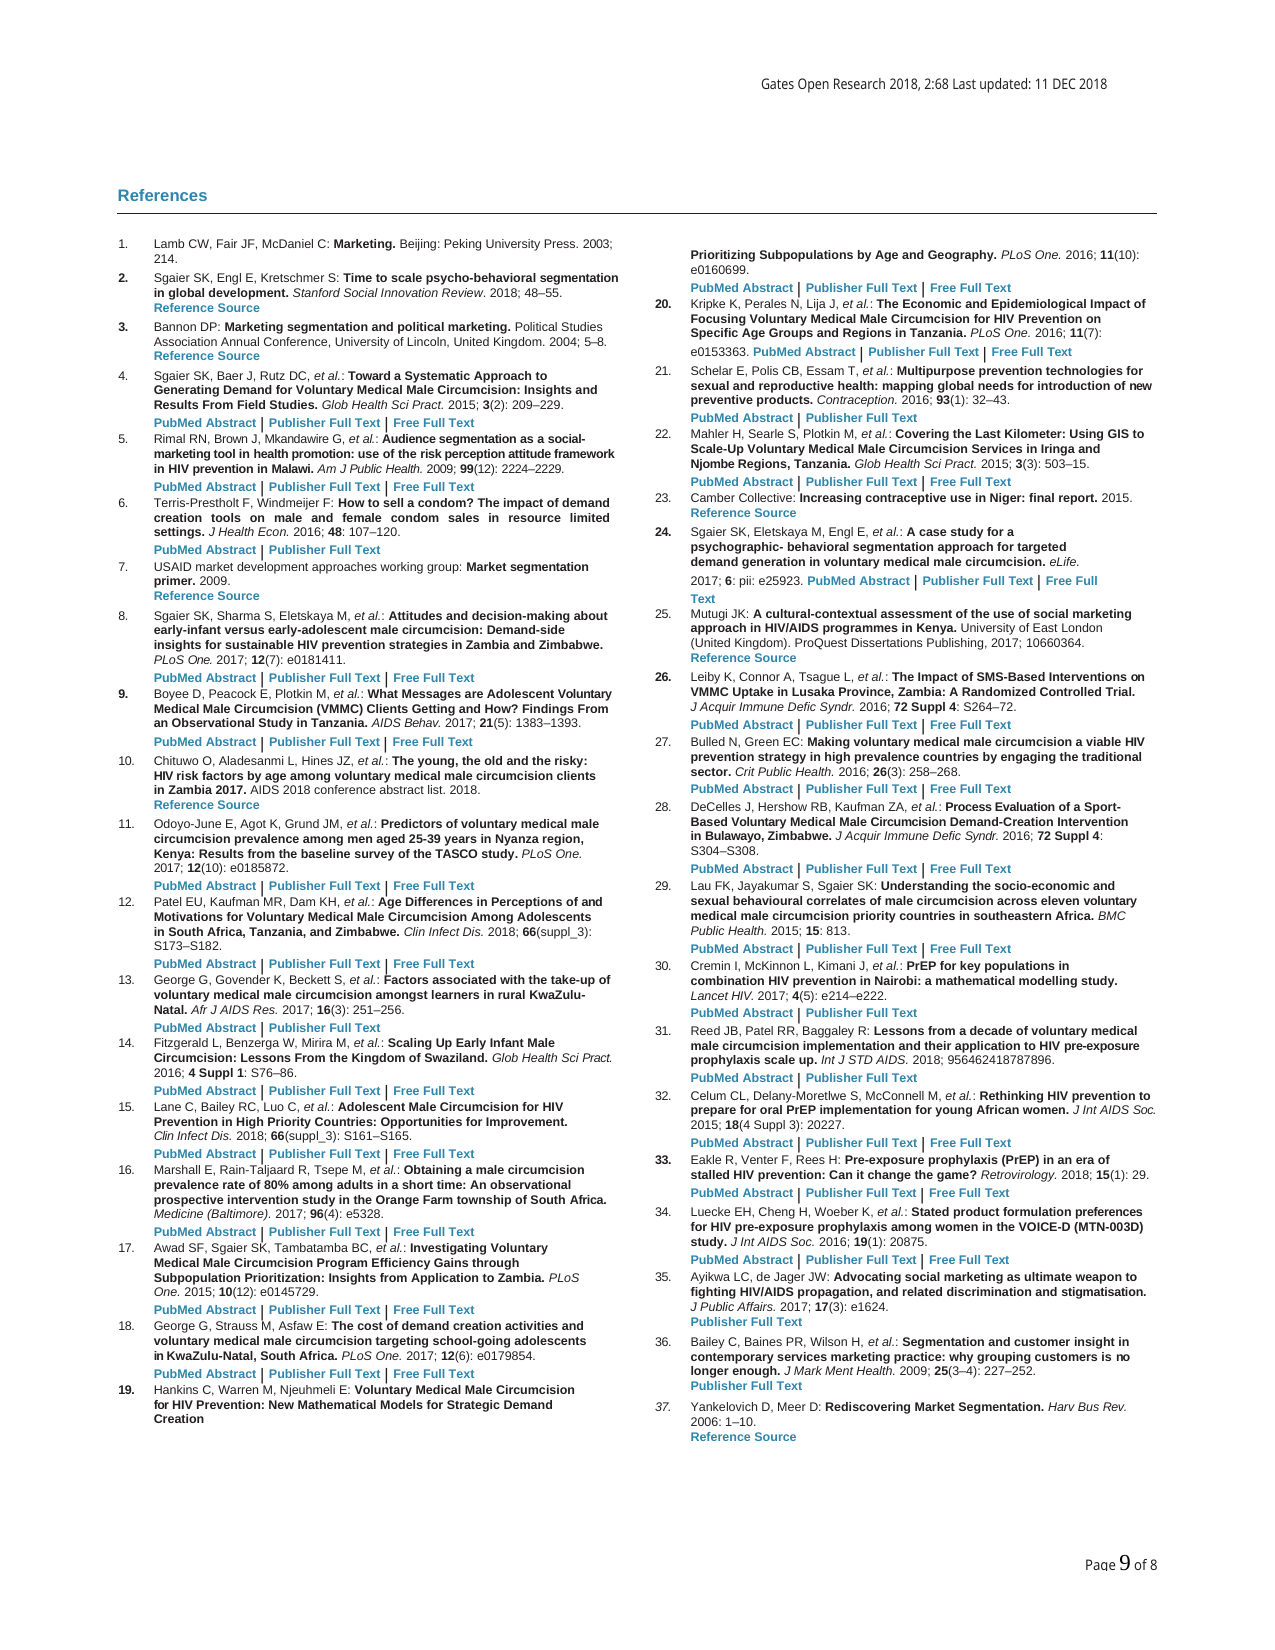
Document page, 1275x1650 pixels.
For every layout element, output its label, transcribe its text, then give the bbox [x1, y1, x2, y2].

text PubMed Abstract | Publisher Full Text | Free Full Text [690, 471, 1171, 490]
text PubMed Abstract | Publisher Full Text | Free Full Text [690, 714, 1171, 733]
text 2006: 1–10. [690, 1414, 1171, 1428]
list Marshall E, Rain-Taljaard R, Tsepe M, et al.: Obtaining a male circumcision prevalence rate of 80% among adults in a short time: An observational prospective intervention study in the Orange Farm township of South Africa. Medicine (Baltimore). 2017; 96(4): e5328. [118, 1163, 607, 1221]
list Eakle R, Venter F, Rees H: Pre-exposure prophylaxis (PrEP) in an era of stalled HIV prevention: Can it change the game? Retrovirology. 2018; 15(1): 29. PubMed Abstract | Publisher Full Text | Free Full Text [655, 1153, 1153, 1203]
list Chituwo O, Aladesanmi L, Hines JZ, et al.: The young, the old and the risky: HIV risk factors by age among voluntary medical male circumcision clients in Zambia 2017. AIDS 2018 conference abstract list. 2018. [118, 753, 610, 797]
text PubMed Abstract | Publisher Full Text | Free Full Text [690, 938, 1171, 957]
text Publisher Full Text [690, 1314, 1171, 1329]
text J Acquir Immune Defic Syndr. 2016; 72 Suppl 4: S264–72. [690, 699, 1171, 714]
list Bailey C, Baines PR, Wilson H, et al.: Segmentation and customer insight in contemporary services marketing practice: why grouping customers is no longer enough. J Mark Ment Health. 2009; 25(3–4): 227–252. [655, 1334, 1130, 1378]
text PubMed Abstract | Publisher Full Text | Free Full Text [153, 1363, 624, 1382]
list Sgaier SK, Baer J, Rutz DC, et al.: Toward a Systematic Approach to Generating Demand for Voluntary Medical Male Circumcision: Insights and Results From Field Studies. Glob Health Sci Pract. 2015; 3(2): 209–229. [118, 368, 617, 412]
list Sgaier SK, Eletskaya M, Engl E, et al.: A case study for a psychographic- behavioral segmentation approach for targeted demand generation in voluntary medical male circumcision. eLife. 2017; 6: pii: e25923. PubMed Abstract | Publisher Full Text | Free Full Text [655, 525, 1110, 606]
list Leiby K, Connor A, Tsague L, et al.: The Impact of SMS-Based Interventions on VMMC Uptake in Lusaka Province, Zambia: A Randomized Controlled Trial. [655, 670, 1146, 699]
list George G, Strauss M, Asfaw E: The cost of demand creation activities and voluntary medical male circumcision targeting school-going adolescents in KwaZulu-Natal, South Africa. PLoS One. 2017; 12(6): e0179854. [118, 1319, 601, 1363]
text PubMed Abstract | Publisher Full Text | Free Full Text [690, 1132, 1171, 1151]
list Rimal RN, Brown J, Mkandawire G, et al.: Audience segmentation as a social- marketing tool in health promotion: use of the risk perception attitude framework in HIV prevention in Malawi. Am J Public Health. 2009; 99(12): 2224–2229. [118, 432, 615, 476]
text Reference Source [690, 651, 1171, 665]
text PubMed Abstract | Publisher Full Text | Free Full Text [153, 1300, 624, 1318]
list Awad SF, Sgaier SK, Tambatamba BC, et al.: Investigating Voluntary Medical Male Circumcision Program Efficiency Gains through Subpopulation Prioritization: Insights from Application to Zambia. PLoS One. 2015; 10(12): e0145729. [118, 1241, 595, 1299]
list Terris-Prestholt F, Windmeijer F: How to sell a condom? The impact of demand creation tools on male and female condom sales in resource limited settings. J Health Econ. 2016; 48: 107–120. [118, 496, 611, 539]
list Sgaier SK, Sharma S, Eletskaya M, et al.: Attitudes and decision-making about early-infant versus early-adolescent male circumcision: Demand-side insights for sustainable HIV prevention strategies in Zambia and Zimbabwe. PLoS One. 2017; 12(7): e0181411. [118, 608, 616, 667]
list Sgaier SK, Engl E, Kretschmer S: Time to scale psycho-behavioral segmentation in global development. Stanford Social Innovation Review. 2018; 48–55. Reference Source [118, 271, 620, 315]
list Fitzgerald L, Benzerga W, Mirira M, et al.: Scaling Up Early Infant Male Circumcision: Lessons From the Kingdom of Swaziland. Glob Health Sci Pract. 2016; 4 Suppl 1: S76–86. [118, 1036, 613, 1080]
text PubMed Abstract | Publisher Full Text [690, 408, 1171, 426]
list Ayikwa LC, de Jager JW: Advocating social marketing as ultimate weapon to fighting HIV/AIDS propagation, and related discrimination and stigmatisation. J Public Affairs. 2017; 17(3): e1624. [655, 1270, 1149, 1314]
text PubMed Abstract | Publisher Full Text | Free Full Text [153, 876, 624, 894]
text PubMed Abstract | Publisher Full Text | Free Full Text [690, 779, 1171, 798]
list Mahler H, Searle S, Plotkin M, et al.: Covering the Last Kilometer: Using GIS to Scale-Up Voluntary Medical Male Circumcision Services in Iringa and Njombe Regions, Tanzania. Glob Health Sci Pract. 2015; 3(3): 503–15. [655, 427, 1148, 471]
list Bannon DP: Marketing segmentation and political marketing. Political Studies Association Annual Conference, University of Lincoln, United Kingdom. 2004; 5–8. Reference Source [118, 319, 608, 363]
list Lau FK, Jayakumar S, Sgaier SK: Understanding the socio-economic and sexual behavioural correlates of male circumcision across eleven voluntary medical male circumcision priority countries in southeastern Africa. BMC Public Health. 2015; 15: 813. [655, 879, 1139, 938]
list Lane C, Bailey RC, Luo C, et al.: Adolescent Male Circumcision for HIV Prevention in High Priority Countries: Opportunities for Improvement. Clin Infect Dis. 2018; 66(suppl_3): S161–S165. [118, 1099, 592, 1143]
text Reference Source [153, 798, 624, 812]
list Camber Collective: Increasing contraceptive use in Niger: final report. 2015. [655, 491, 1171, 505]
list Lamb CW, Fair JF, McDaniel C: Marketing. Beijing: Peking University Press. 2003; 214. [118, 237, 614, 266]
text PubMed Abstract | Publisher Full Text | Free Full Text [690, 277, 1171, 296]
list Luecke EH, Cheng H, Woeber K, et al.: Stated product formulation preferences for HIV pre-exposure prophylaxis among women in the VOICE-D (MTN-003D) study. J Int AIDS Soc. 2016; 19(1): 20875. [655, 1205, 1145, 1249]
list Reed JB, Patel RR, Baggaley R: Lessons from a decade of voluntary medical male circumcision implementation and their application to HIV pre-exposure prophylaxis scale up. Int J STD AIDS. 2018; 956462418787896. [655, 1023, 1143, 1067]
text PubMed Abstract | Publisher Full Text [153, 1017, 624, 1036]
list Schelar E, Polis CB, Essam T, et al.: Multipurpose prevention technologies for sexual and reproductive health: mapping global needs for introduction of new preventive products. Contraception. 2016; 93(1): 32–43. [655, 363, 1152, 407]
text PubMed Abstract | Publisher Full Text | Free Full Text [690, 859, 1171, 877]
text PubMed Abstract | Publisher Full Text [690, 1003, 1171, 1021]
list Mutugi JK: A cultural-contextual assessment of the use of social marketing approach in HIV/AIDS programmes in Kenya. University of East London (United Kingdom). ProQuest Dissertations Publishing, 2017; 10660364. [655, 606, 1146, 650]
text PubMed Abstract | Publisher Full Text | Free Full Text [153, 412, 624, 431]
text PubMed Abstract | Publisher Full Text | Free Full Text [153, 1222, 624, 1240]
text PubMed Abstract | Publisher Full Text | Free Full Text [153, 954, 624, 972]
text PubMed Abstract | Publisher Full Text | Free Full Text [153, 667, 624, 686]
list Yankelovich D, Meer D: Rediscovering Market Segmentation. Harv Bus Rev. [655, 1399, 1171, 1413]
text PubMed Abstract | Publisher Full Text [690, 1068, 1171, 1086]
list Celum CL, Delany-Moretlwe S, McConnell M, et al.: Rethinking HIV prevention to prepare for oral PrEP implementation for young African women. J Int AIDS Soc. 2015; 18(4 Suppl 3): 20227. [655, 1088, 1157, 1132]
text PubMed Abstract | Publisher Full Text [153, 540, 624, 558]
text Reference Source [153, 589, 624, 603]
text Reference Source [690, 1429, 1171, 1443]
text PubMed Abstract | Publisher Full Text | Free Full Text [153, 1080, 624, 1099]
text Publisher Full Text [690, 1379, 1171, 1393]
list Hankins C, Warren M, Njeuhmeli E: Voluntary Medical Male Circumcision for HIV Prevention: New Mathematical Models for Strategic Demand Creation [118, 1382, 593, 1426]
list Boyee D, Peacock E, Plotkin M, et al.: What Messages are Adolescent Voluntary Medical Male Circumcision (VMMC) Clients Getting and How? Findings From an Observational Study in Tanzania. AIDS Behav. 2017; 21(5): 1383–1393. PubMed Abstract | Publisher Full Text | Free Full Text [118, 687, 613, 753]
list Cremin I, McKinnon L, Kimani J, et al.: PrEP for key populations in combination HIV prevention in Nairobi: a mathematical modelling study. Lancet HIV. 2017; 4(5): e214–e222. [655, 958, 1147, 1002]
list Kripke K, Perales N, Lija J, et al.: The Economic and Epidemiological Impact of Focusing Voluntary Medical Male Circumcision for HIV Prevention on Specific Age Groups and Regions in Tanzania. PLoS One. 2016; 11(7): e0153363. PubMed Abstract | Publisher Full Text | Free Full Text [655, 297, 1151, 363]
list Patel EU, Kaufman MR, Dam KH, et al.: Age Differences in Perceptions of and Motivations for Voluntary Medical Male Circumcision Among Adolescents in South Africa, Tanzania, and Zimbabwe. Clin Infect Dis. 2018; 66(suppl_3): S173–S182. [118, 895, 603, 953]
text PubMed Abstract | Publisher Full Text | Free Full Text [690, 1249, 1171, 1268]
text PubMed Abstract | Publisher Full Text | Free Full Text [153, 476, 624, 495]
text Reference Source [690, 506, 1171, 520]
list DeCelles J, Hershow RB, Kaufman ZA, et al.: Process Evaluation of a Sport- Based Voluntary Medical Male Circumcision Demand-Creation Intervention in Bulawayo, Zimbabwe. J Acquir Immune Defic Syndr. 2016; 72 Suppl 4: S304–S308. [655, 799, 1135, 858]
list USAID market development approaches working group: Market segmentation primer. 2009. [118, 559, 591, 588]
list George G, Govender K, Beckett S, et al.: Factors associated with the take-up of voluntary medical male circumcision amongst learners in rural KwaZulu-Natal. Afr J AIDS Res. 2017; 16(3): 251–256. [118, 973, 619, 1017]
list Bulled N, Green EC: Making voluntary medical male circumcision a viable HIV prevention strategy in high prevalence countries by engaging the traditional sector. Crit Public Health. 2016; 26(3): 258–268. [655, 735, 1146, 779]
text References [117, 186, 1171, 205]
list Odoyo-June E, Agot K, Grund JM, et al.: Predictors of voluntary medical male circumcision prevalence among men aged 25-39 years in Nyanza region, Kenya: Results from the baseline survey of the TASCO study. PLoS One. 2017; 12(10): e0185872. [118, 817, 613, 875]
text Prioritizing Subpopulations by Age and Geography. PLoS One. 2016; 11(10): e0160699. [690, 248, 1171, 277]
text PubMed Abstract | Publisher Full Text | Free Full Text [153, 1144, 624, 1162]
